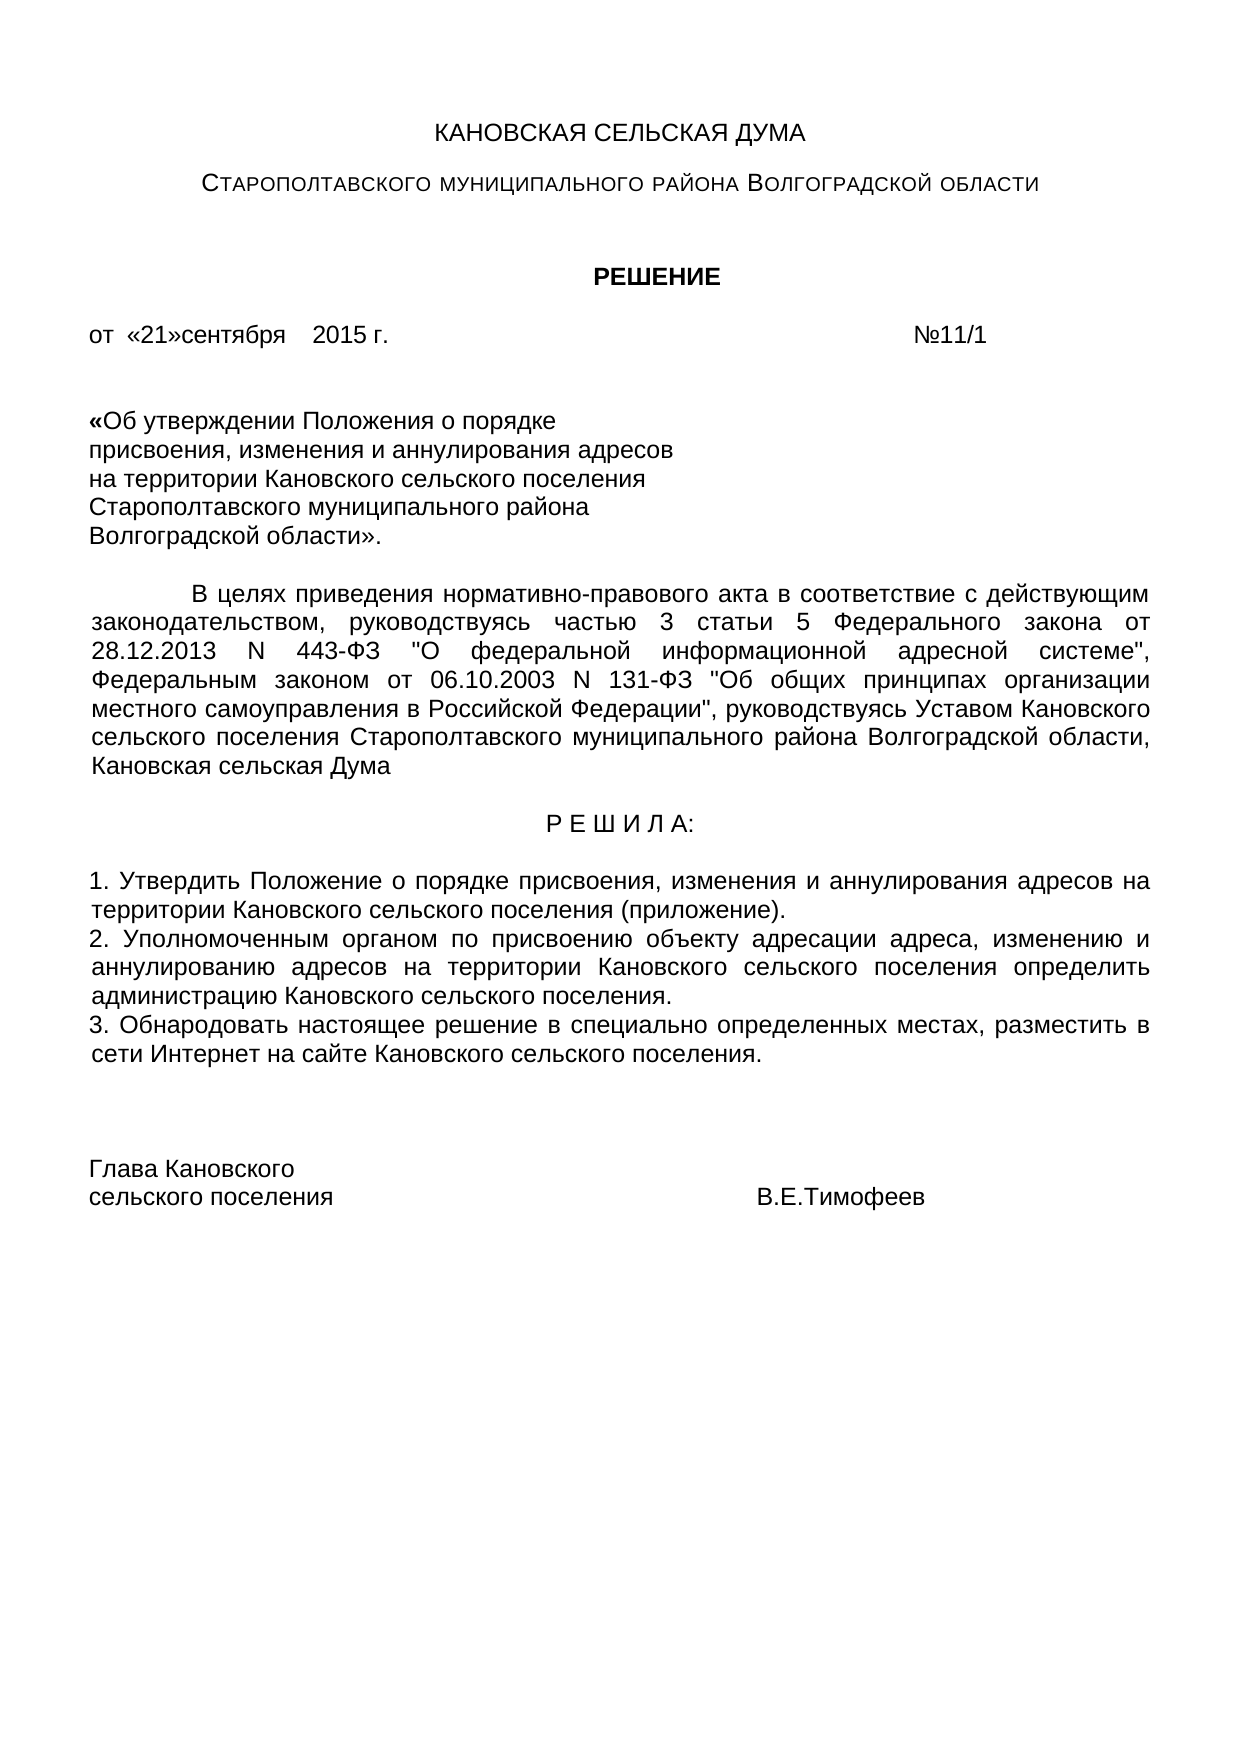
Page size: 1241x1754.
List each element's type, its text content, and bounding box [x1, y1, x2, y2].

text от «21»сентября 2015 г. №11/1 [89, 320, 1152, 348]
text Р Е Ш И Л А: [89, 808, 1152, 837]
text 1. Утвердить Положение о порядке присвоения, изменения и аннулирования адресов на территории Кановского сельского поселения (приложение). [89, 866, 1152, 923]
text присвоения, изменения и аннулирования адресов [89, 435, 1152, 463]
text КАНОВСКАЯ СЕЛЬСКАЯ ДУМА [89, 118, 1152, 147]
text Волгоградской области». [89, 521, 1152, 550]
text Глава Кановского [89, 1153, 1152, 1182]
text «Об утверждении Положения о порядке [89, 406, 1152, 435]
subtitle Старополтавского муниципального района Волгоградской области [89, 168, 1152, 196]
text на территории Кановского сельского поселения [89, 463, 1152, 492]
text В целях приведения нормативно-правового акта в соответствие с действующим законодательством, руководствуясь частью 3 статьи 5 Федерального закона от 28.12.2013 N 443-ФЗ "О федеральной информационной адресной системе", Федеральным законом от 06.10.2003 N 131-ФЗ "Об общих принципах организации местного самоуправления в Российской Федерации", руководствуясь Уставом Кановского сельского поселения Старополтавского муниципального района Волгоградской области, Кановская сельская Дума [89, 578, 1152, 780]
text сельского поселения В.Е.Тимофеев [89, 1182, 1152, 1211]
text 2. Уполномоченным органом по присвоению объекту адресации адреса, изменению и аннулированию адресов на территории Кановского сельского поселения определить администрацию Кановского сельского поселения. [89, 923, 1152, 1010]
text 3. Обнародовать настоящее решение в специально определенных местах, разместить в сети Интернет на сайте Кановского сельского поселения. [89, 1010, 1152, 1067]
text РЕШЕНИЕ [89, 262, 1152, 291]
text Старополтавского муниципального района [89, 492, 1152, 521]
